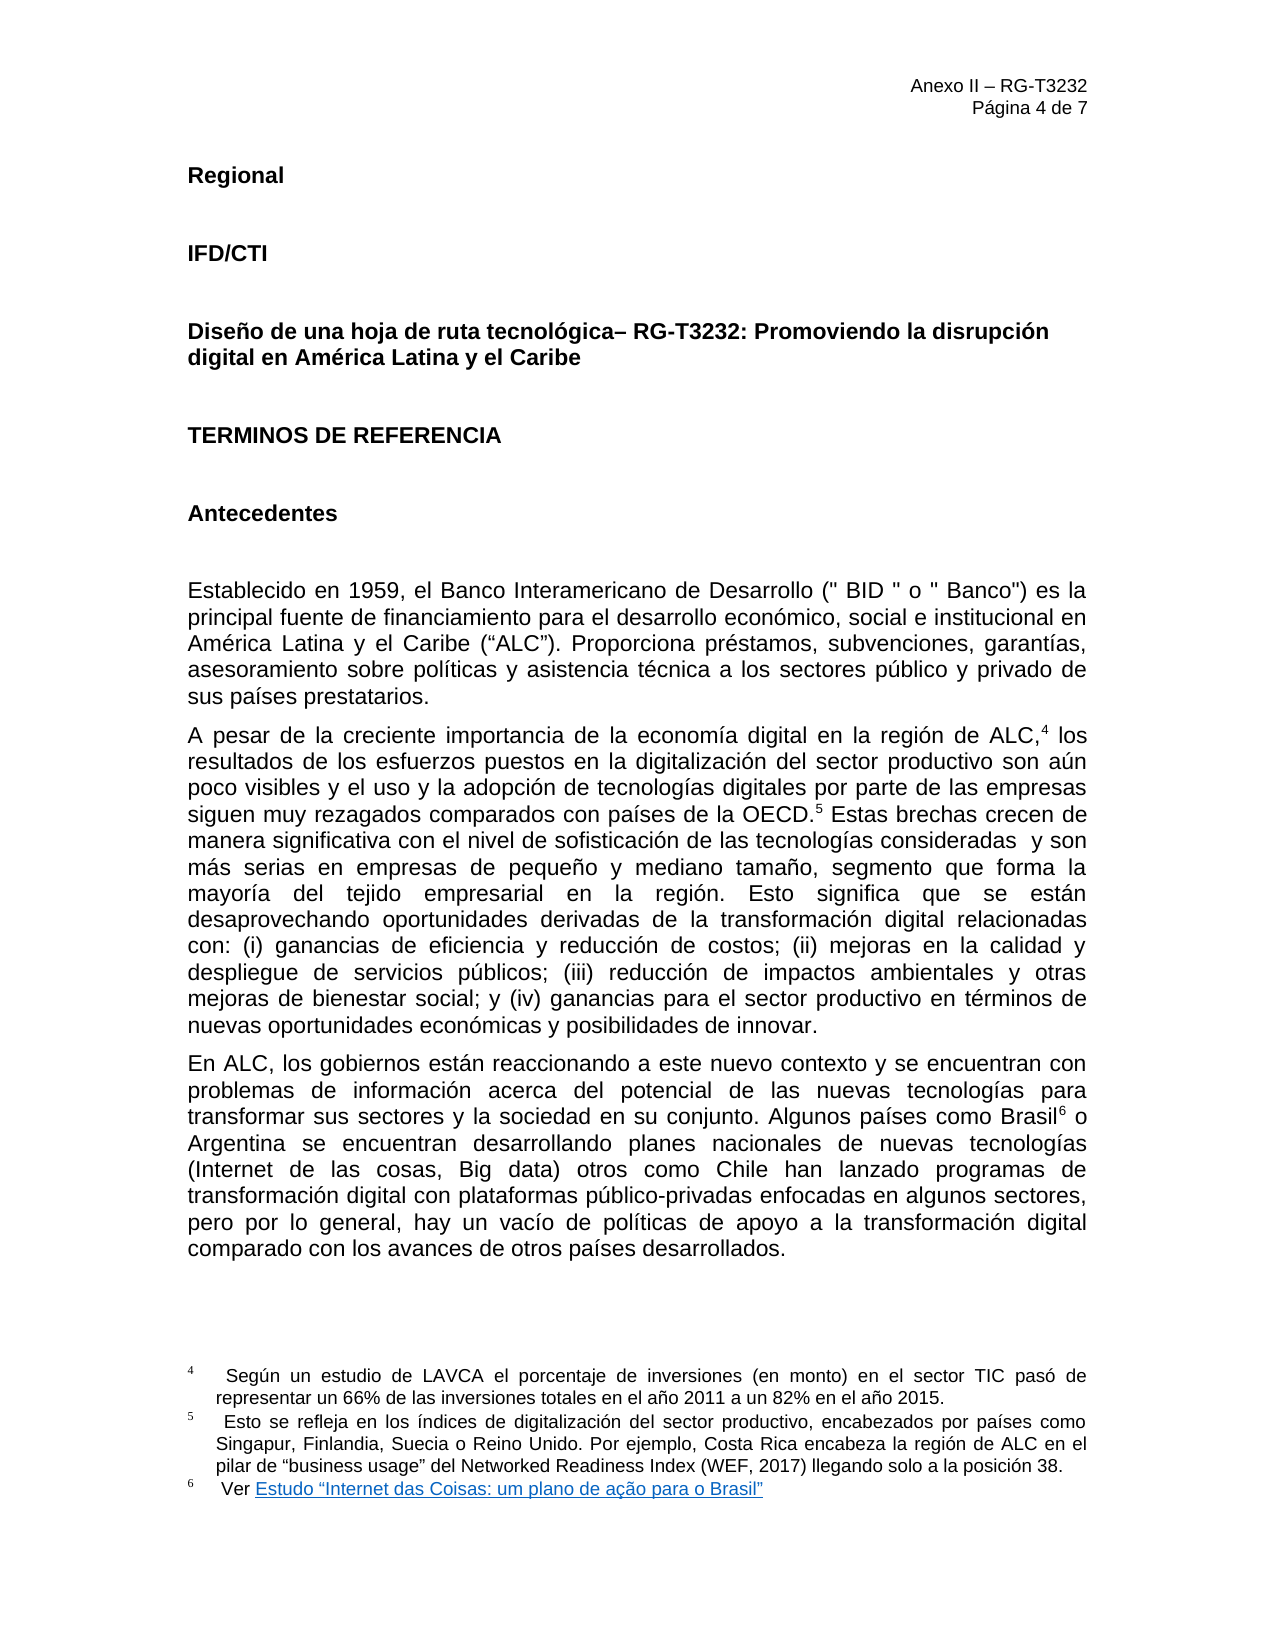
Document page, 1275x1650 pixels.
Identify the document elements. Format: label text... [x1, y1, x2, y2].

text En ALC, los gobiernos están reaccionando a este nuevo contexto y se encuentran con problemas de información acerca del potencial de las nuevas tecnologías para transformar sus sectores y la sociedad en su conjunto. Algunos países como Brasil o Argentina se encuentran desarrollando planes nacionales de nuevas tecnologías (Internet de las cosas, Big data) otros como Chile han lanzado programas de transformación digital con plataformas público-privadas enfocadas en algunos sectores, pero por lo general, hay un vacío de políticas de apoyo a la transformación digital comparado con los avances de otros países desarrollados. [187, 1050, 1087, 1261]
text IFD/CTI [187, 240, 1087, 267]
text Diseño de una hoja de ruta tecnológica– RG-T3232: Promoviendo la disrupción digital en América Latina y el Caribe [187, 318, 1087, 371]
text Regional [187, 162, 1087, 189]
text A pesar de la creciente importancia de la economía digital en la región de ALC, los resultados de los esfuerzos puestos en la digitalización del sector productivo son aún poco visibles y el uso y la adopción de tecnologías digitales por parte de las empresas siguen muy rezagados comparados con países de la OECD. Estas brechas crecen de manera significativa con el nivel de sofisticación de las tecnologías consideradas y son más serias en empresas de pequeño y mediano tamaño, segmento que forma la mayoría del tejido empresarial en la región. Esto significa que se están desaprovechando oportunidades derivadas de la transformación digital relacionadas con: (i) ganancias de eficiencia y reducción de costos; (ii) mejoras en la calidad y despliegue de servicios públicos; (iii) reducción de impactos ambientales y otras mejoras de bienestar social; y (iv) ganancias para el sector productivo en términos de nuevas oportunidades económicas y posibilidades de innovar. [187, 722, 1087, 1038]
text TERMINOS DE REFERENCIA [187, 422, 1087, 448]
text Antecedentes [187, 500, 1087, 526]
text Establecido en 1959, el Banco Interamericano de Desarrollo (" BID " o " Banco") es la principal fuente de financiamiento para el desarrollo económico, social e institucional en América Latina y el Caribe (“ALC”). Proporciona préstamos, subvenciones, garantías, asesoramiento sobre políticas y asistencia técnica a los sectores público y privado de sus países prestatarios. [187, 577, 1087, 709]
